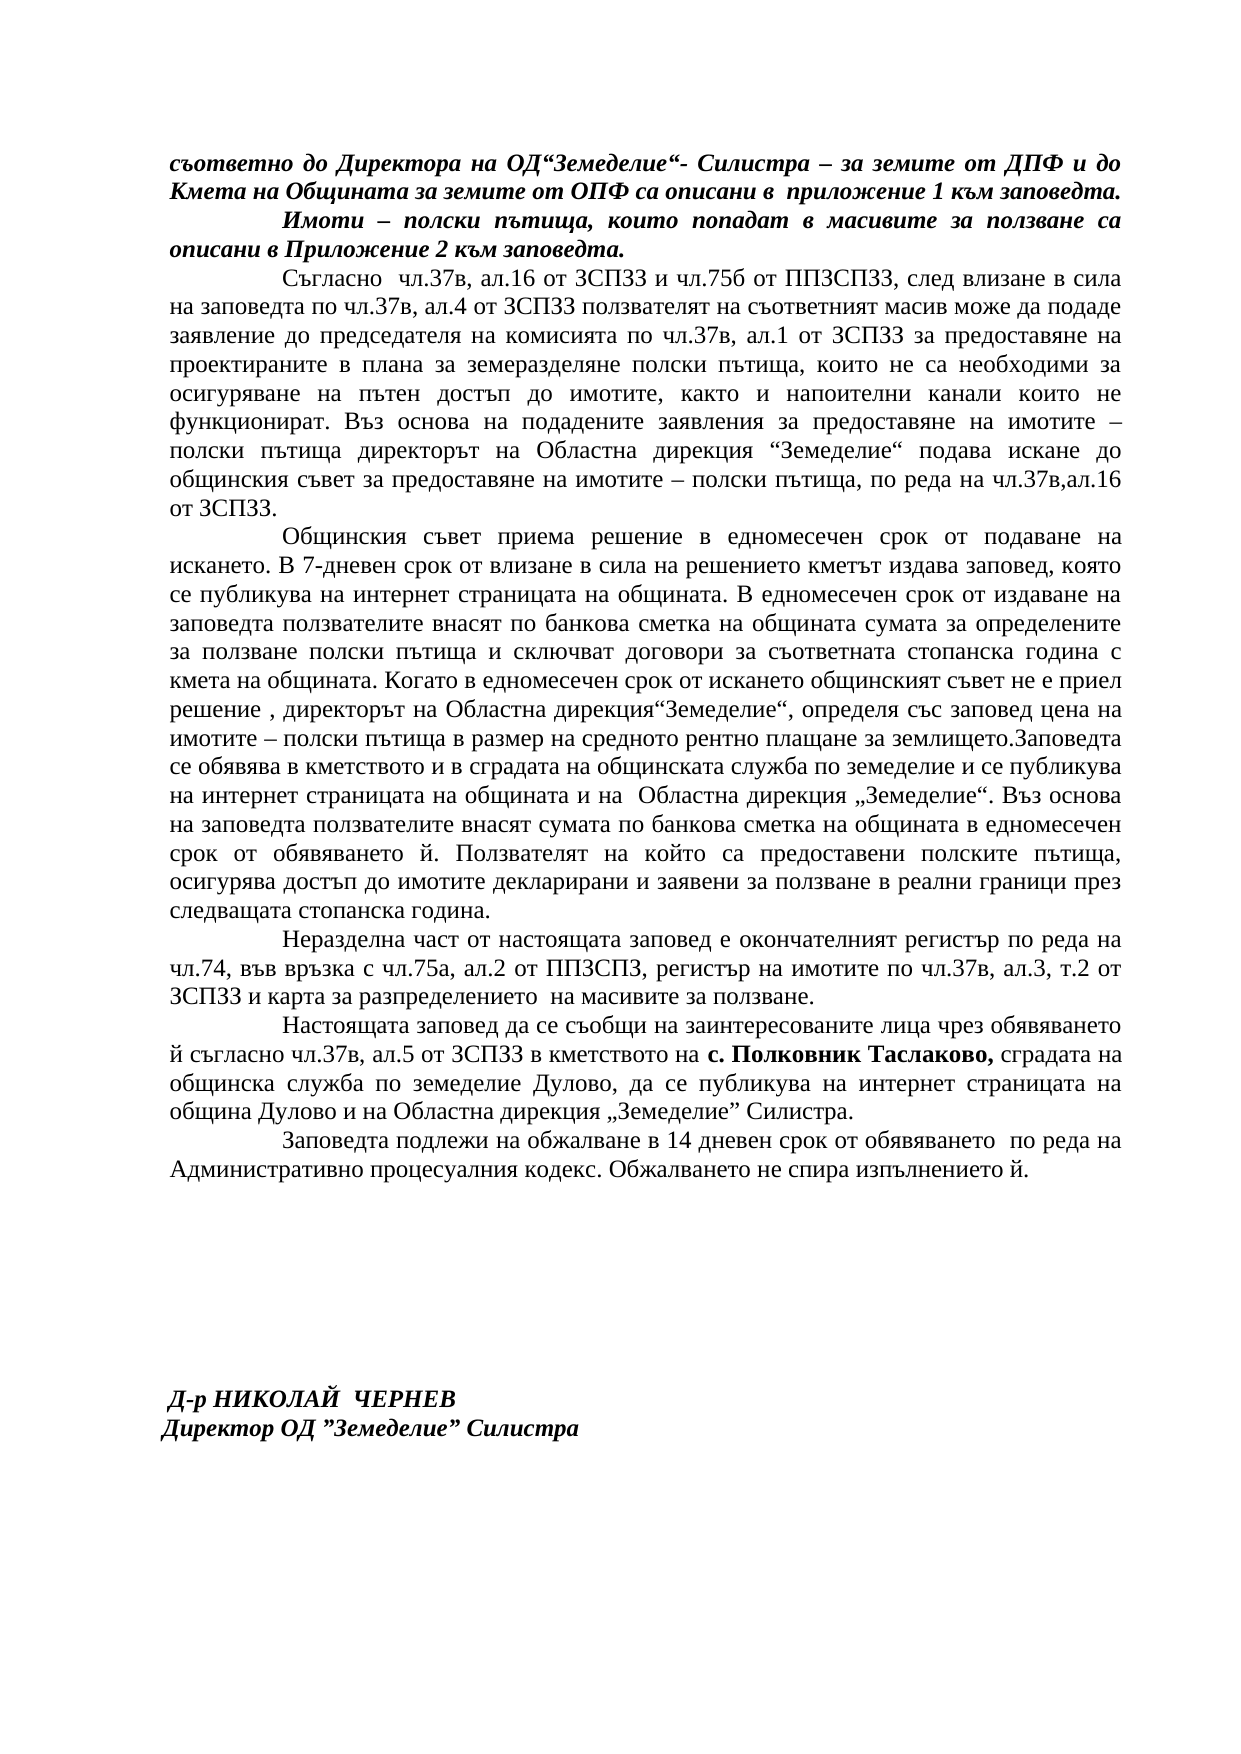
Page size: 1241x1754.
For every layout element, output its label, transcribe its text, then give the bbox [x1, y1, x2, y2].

text Заповедта подлежи на обжалване в 14 дневен срок от обявяването по реда на Административно процесуалния кодекс. Обжалването не спира изпълнението й. [169, 1125, 1123, 1183]
text Общинския съвет приема решение в едномесечен срок от подаване на искането. В 7-дневен срок от влизане в сила на решението кметът издава заповед, която се публикува на интернет страницата на общината. В едномесечен срок от издаване на заповедта ползвателите внасят по банкова сметка на общината сумата за определените за ползване полски пътища и сключват договори за съответната стопанска година с кмета на общината. Когато в едномесечен срок от искането общинският съвет не е приел решение , директорът на Областна дирекция“Земеделие“, определя със заповед цена на имотите – полски пътища в размер на средното рентно плащане за землището.Заповедта се обявява в кметството и в сградата на общинската служба по земеделие и се публикува на интернет страницата на общината и на Областна дирекция „Земеделие“. Въз основа на заповедта ползвателите внасят сумата по банкова сметка на общината в едномесечен срок от обявяването й. Ползвателят на който са предоставени полските пътища, осигурява достъп до имотите декларирани и заявени за ползване в реални граници през следващата стопанска година. [169, 521, 1123, 924]
text Съгласно чл.37в, ал.16 от ЗСПЗЗ и чл.75б от ППЗСПЗЗ, след влизане в сила на заповедта по чл.37в, ал.4 от ЗСПЗЗ ползвателят на съответният масив може да подаде заявление до председателя на комисията по чл.37в, ал.1 от ЗСПЗЗ за предоставяне на проектираните в плана за земеразделяне полски пътища, които не са необходими за осигуряване на пътен достъп до имотите, както и напоителни канали които не функционират. Въз основа на подадените заявления за предоставяне на имотите – полски пътища директорът на Областна дирекция “Земеделие“ подава искане до общинския съвет за предоставяне на имотите – полски пътища, по реда на чл.37в,ал.16 от ЗСПЗЗ. [169, 263, 1123, 521]
text Д-р НИКОЛАЙ ЧЕРНЕВ [162, 1384, 1034, 1413]
text Неразделна част от настоящата заповед е окончателният регистър по реда на чл.74, във връзка с чл.75а, ал.2 от ППЗСПЗ, регистър на имотите по чл.37в, ал.3, т.2 от ЗСПЗЗ и карта за разпределението на масивите за ползване. [169, 924, 1123, 1010]
text Директор ОД ”Земеделие” Силистра [162, 1413, 1034, 1441]
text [169, 148, 1123, 205]
text Настоящата заповед да се съобщи на заинтересованите лица чрез обявяването й съгласно чл.37в, ал.5 от ЗСПЗЗ в кметството на с. Полковник Таслаково, сградата на общинска служба по земеделие Дулово, да се публикува на интернет страницата на община Дулово и на Областна дирекция „Земеделие” Силистра. [169, 1010, 1123, 1125]
text Имоти – полски пътища, които попадат в масивите за ползване са описани в Приложение 2 към заповедта. [169, 205, 1123, 263]
